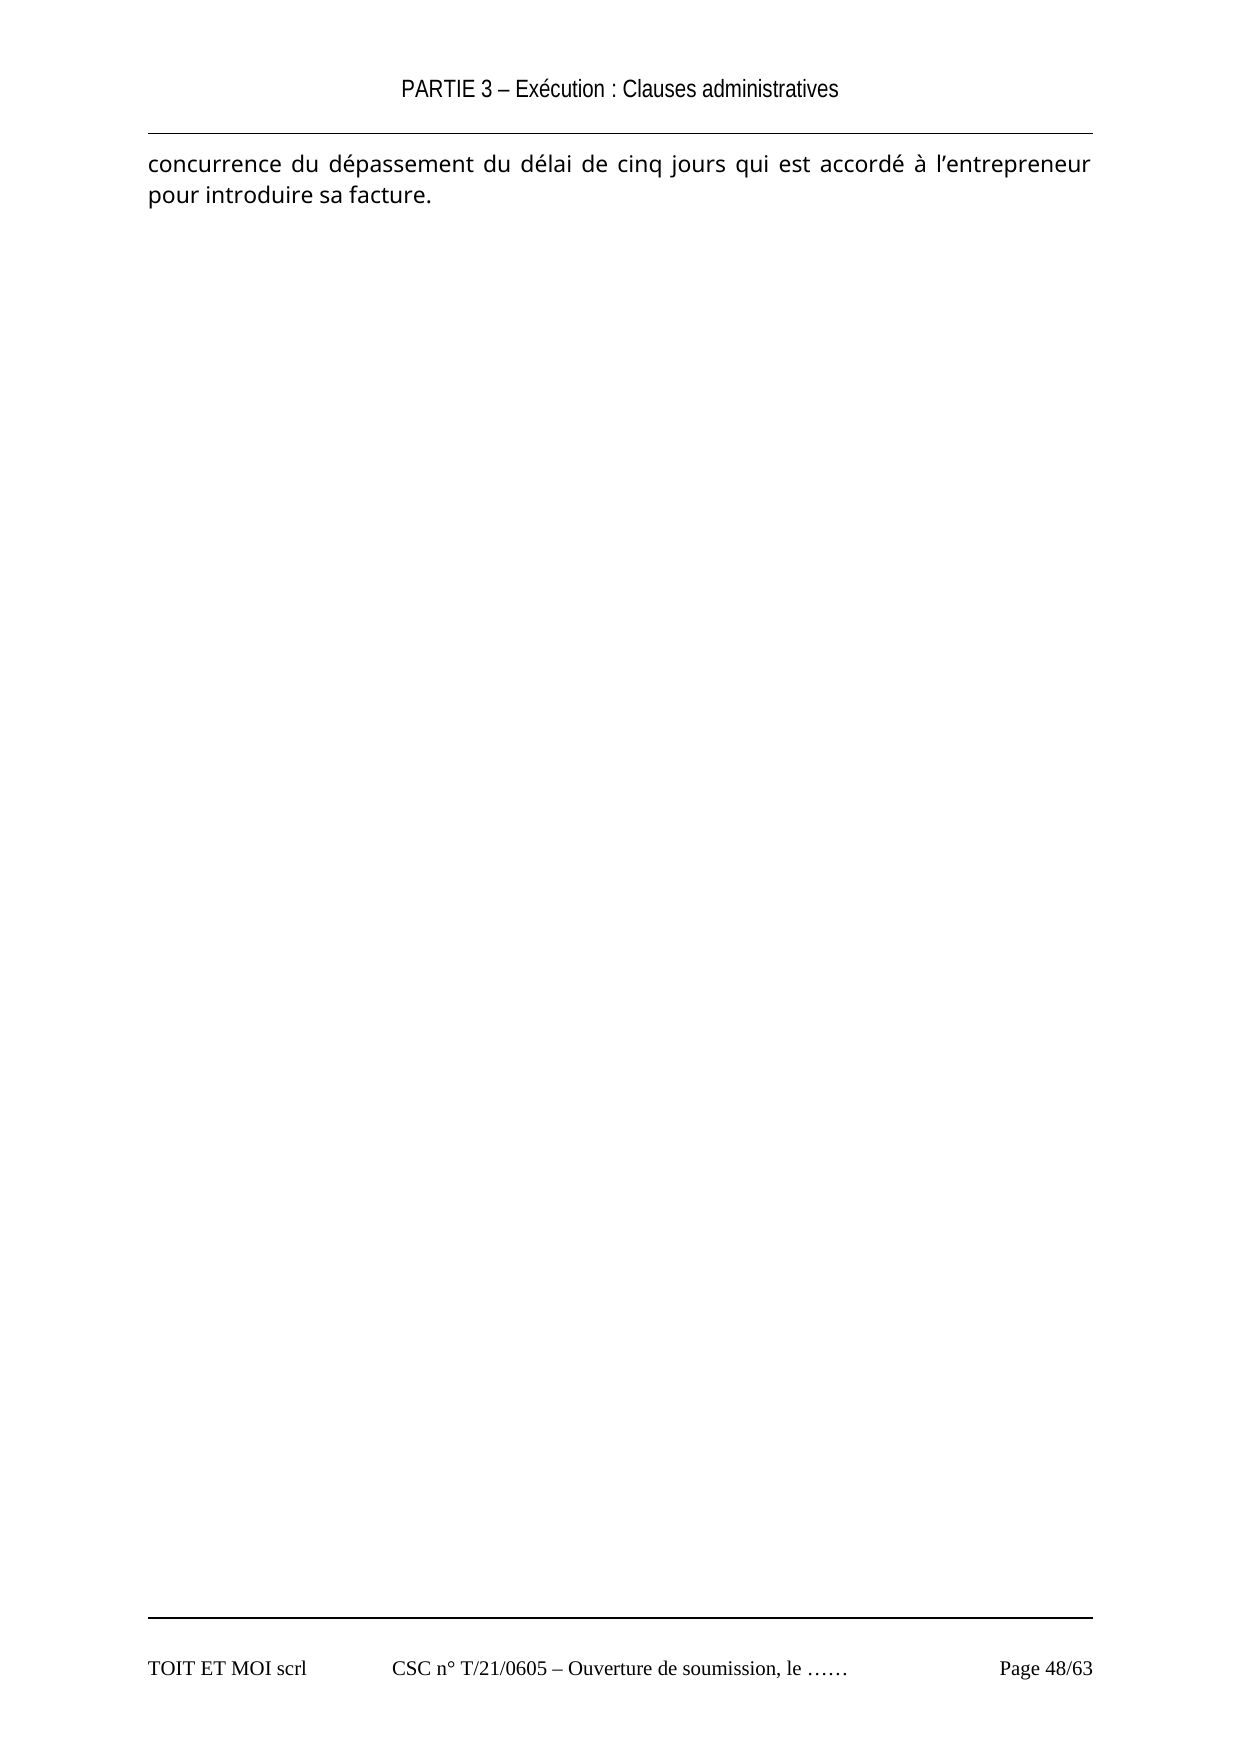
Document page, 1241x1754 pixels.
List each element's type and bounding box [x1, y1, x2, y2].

text [148, 148, 1093, 210]
